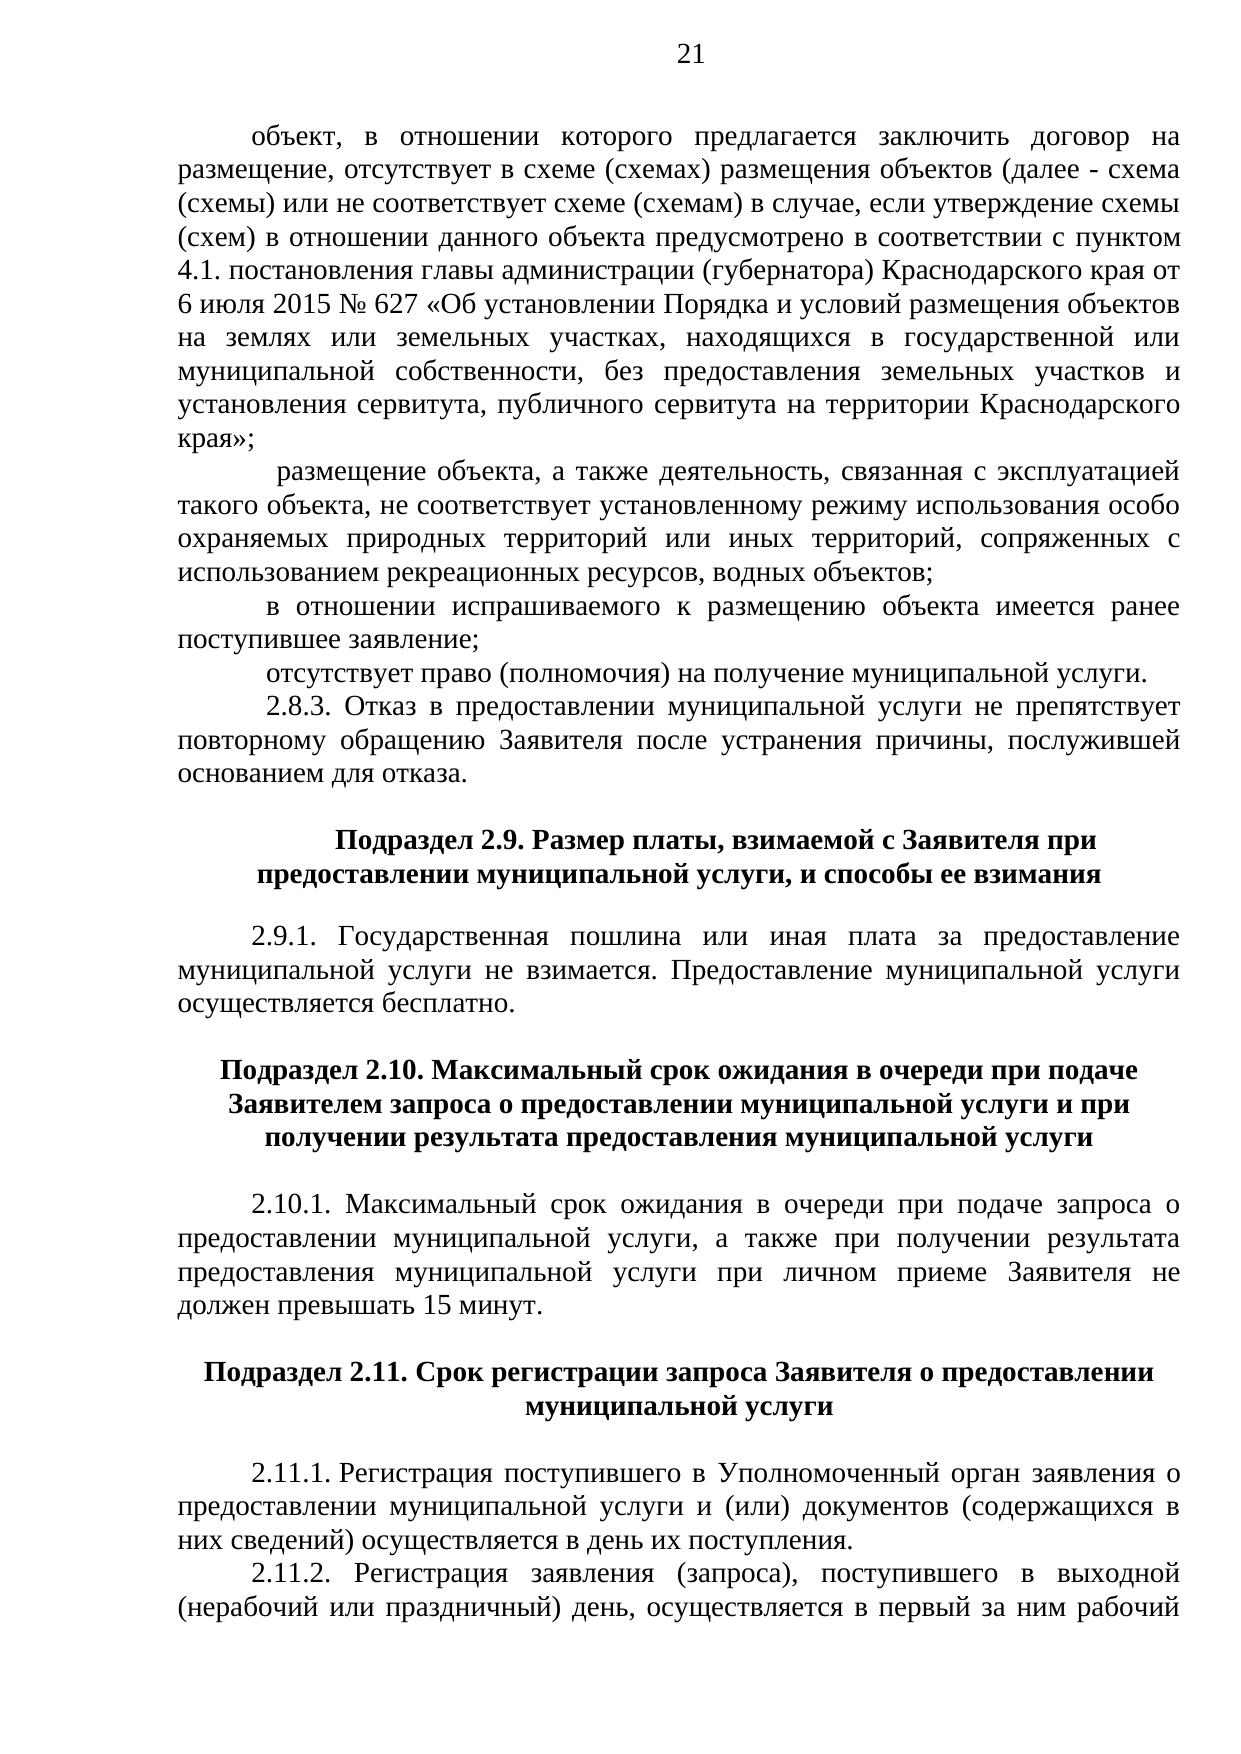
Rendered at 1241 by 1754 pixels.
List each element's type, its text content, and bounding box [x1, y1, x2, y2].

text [177, 1556, 1181, 1623]
text 2.10.1. Максимальный срок ожидания в очереди при подаче запроса о предоставлении муниципальной услуги, а также при получении результата предоставления муниципальной услуги при личном приеме Заявителя не должен превышать 15 минут. [177, 1187, 1181, 1321]
text отсутствует право (полномочия) на получение муниципальной услуги. [177, 655, 1181, 688]
text размещение объекта, а также деятельность, связанная с эксплуатацией такого объекта, не соответствует установленному режиму использования особо охраняемых природных территорий или иных территорий, сопряженных с использованием рекреационных ресурсов, водных объектов; [177, 453, 1181, 588]
text Подраздел 2.9. Размер платы, взимаемой с Заявителя при предоставлении муниципальной услуги, и способы ее взимания [177, 822, 1181, 889]
text объект, в отношении которого предлагается заключить договор на размещение, отсутствует в схеме (схемах) размещения объектов (далее - схема (схемы) или не соответствует схеме (схемам) в случае, если утверждение схемы (схем) в отношении данного объекта предусмотрено в соответствии с пунктом 4.1. постановления главы администрации (губернатора) Краснодарского края от 6 июля 2015 № 627 «Об установлении Порядка и условий размещения объектов на землях или земельных участках, находящихся в государственной или муниципальной собственности, без предоставления земельных участков и установления сервитута, публичного сервитута на территории Краснодарского края»; [177, 118, 1181, 453]
text Подраздел 2.11. Срок регистрации запроса Заявителя о предоставлении муниципальной услуги [177, 1354, 1181, 1421]
text 2.8.3. Отказ в предоставлении муниципальной услуги не препятствует повторному обращению Заявителя после устранения причины, послужившей основанием для отказа. [177, 688, 1181, 789]
text 2.11.1. Регистрация поступившего в Уполномоченный орган заявления о предоставлении муниципальной услуги и (или) документов (содержащихся в них сведений) осуществляется в день их поступления. [177, 1455, 1181, 1556]
text 2.9.1. Государственная пошлина или иная плата за предоставление муниципальной услуги не взимается. Предоставление муниципальной услуги осуществляется бесплатно. [177, 918, 1181, 1019]
text в отношении испрашиваемого к размещению объекта имеется ранее поступившее заявление; [177, 588, 1181, 655]
text Подраздел 2.10. Максимальный срок ожидания в очереди при подаче Заявителем запроса о предоставлении муниципальной услуги и при получении результата предоставления муниципальной услуги [177, 1052, 1181, 1153]
